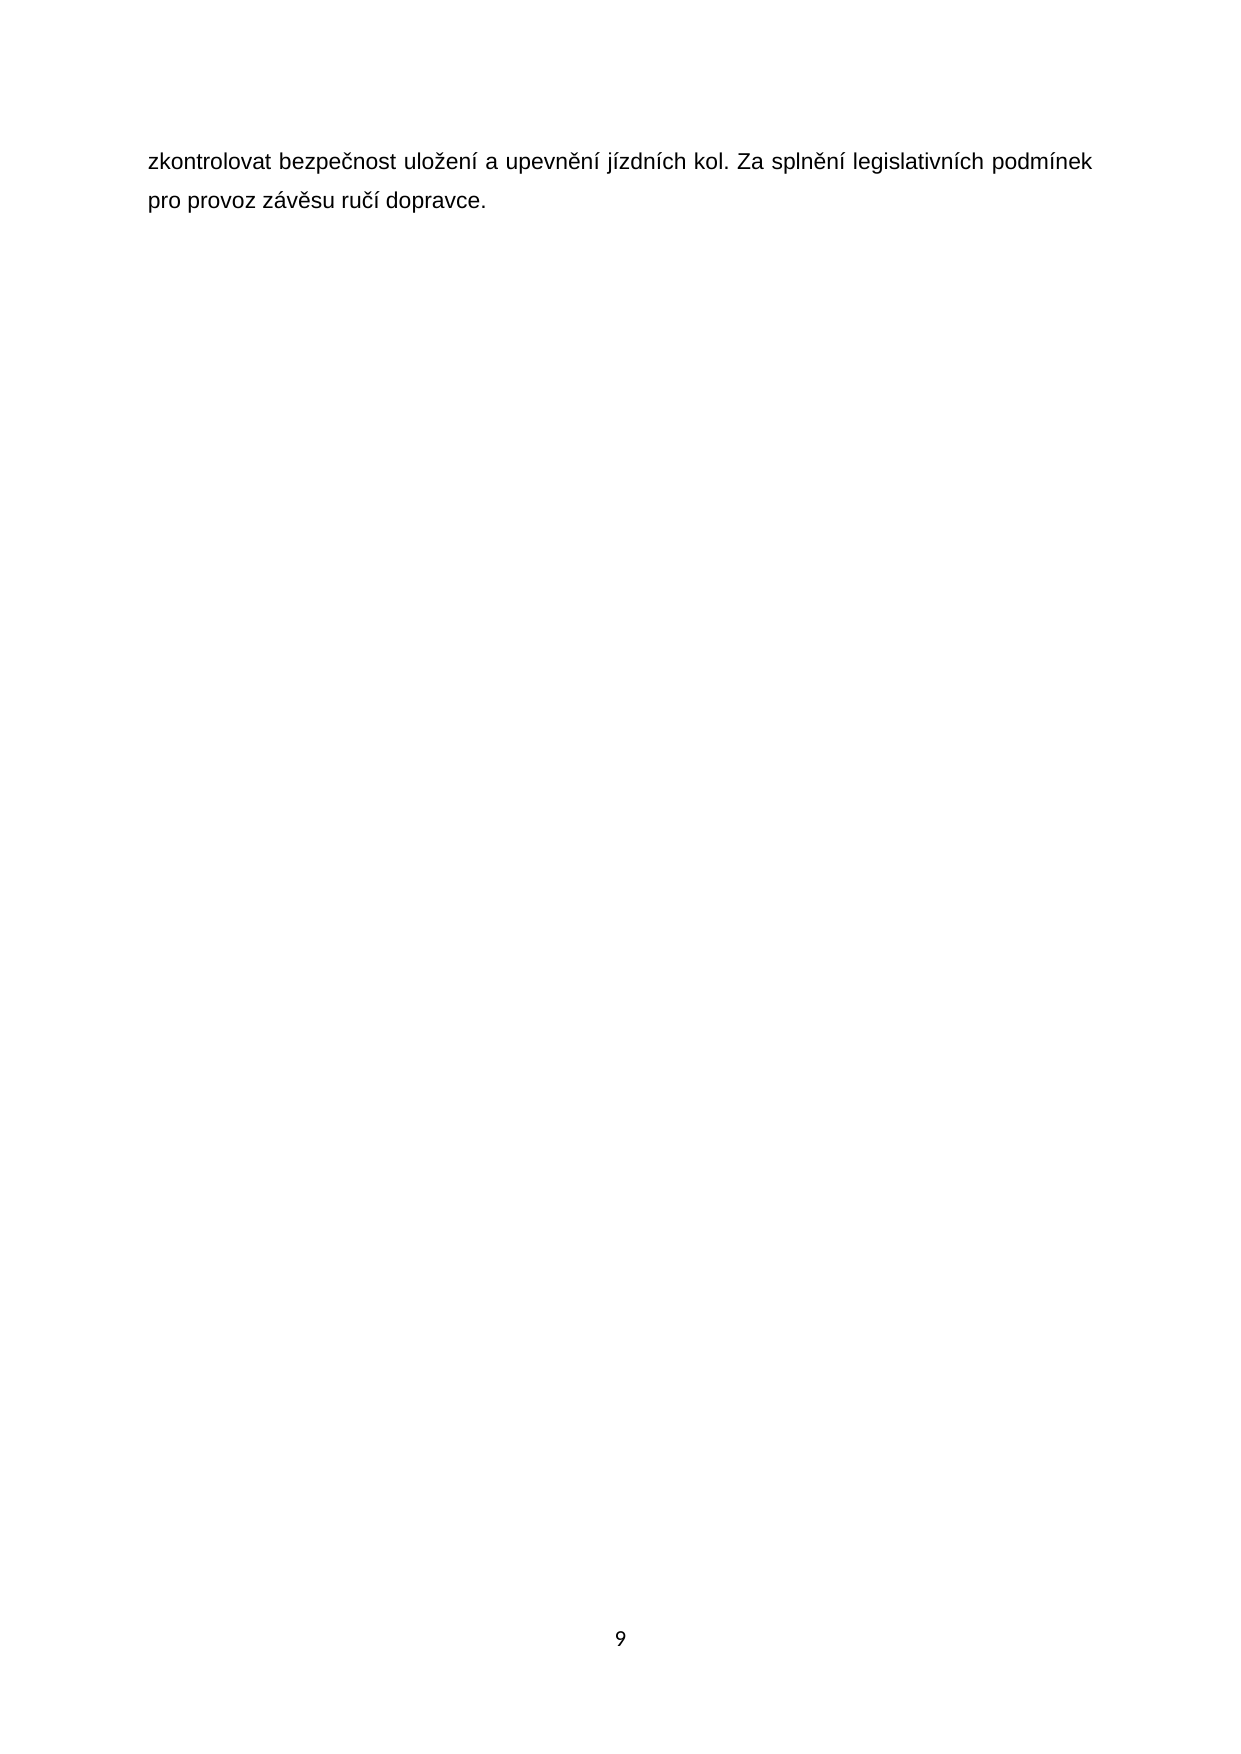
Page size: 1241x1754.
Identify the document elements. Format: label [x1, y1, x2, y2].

text [148, 174, 1093, 213]
